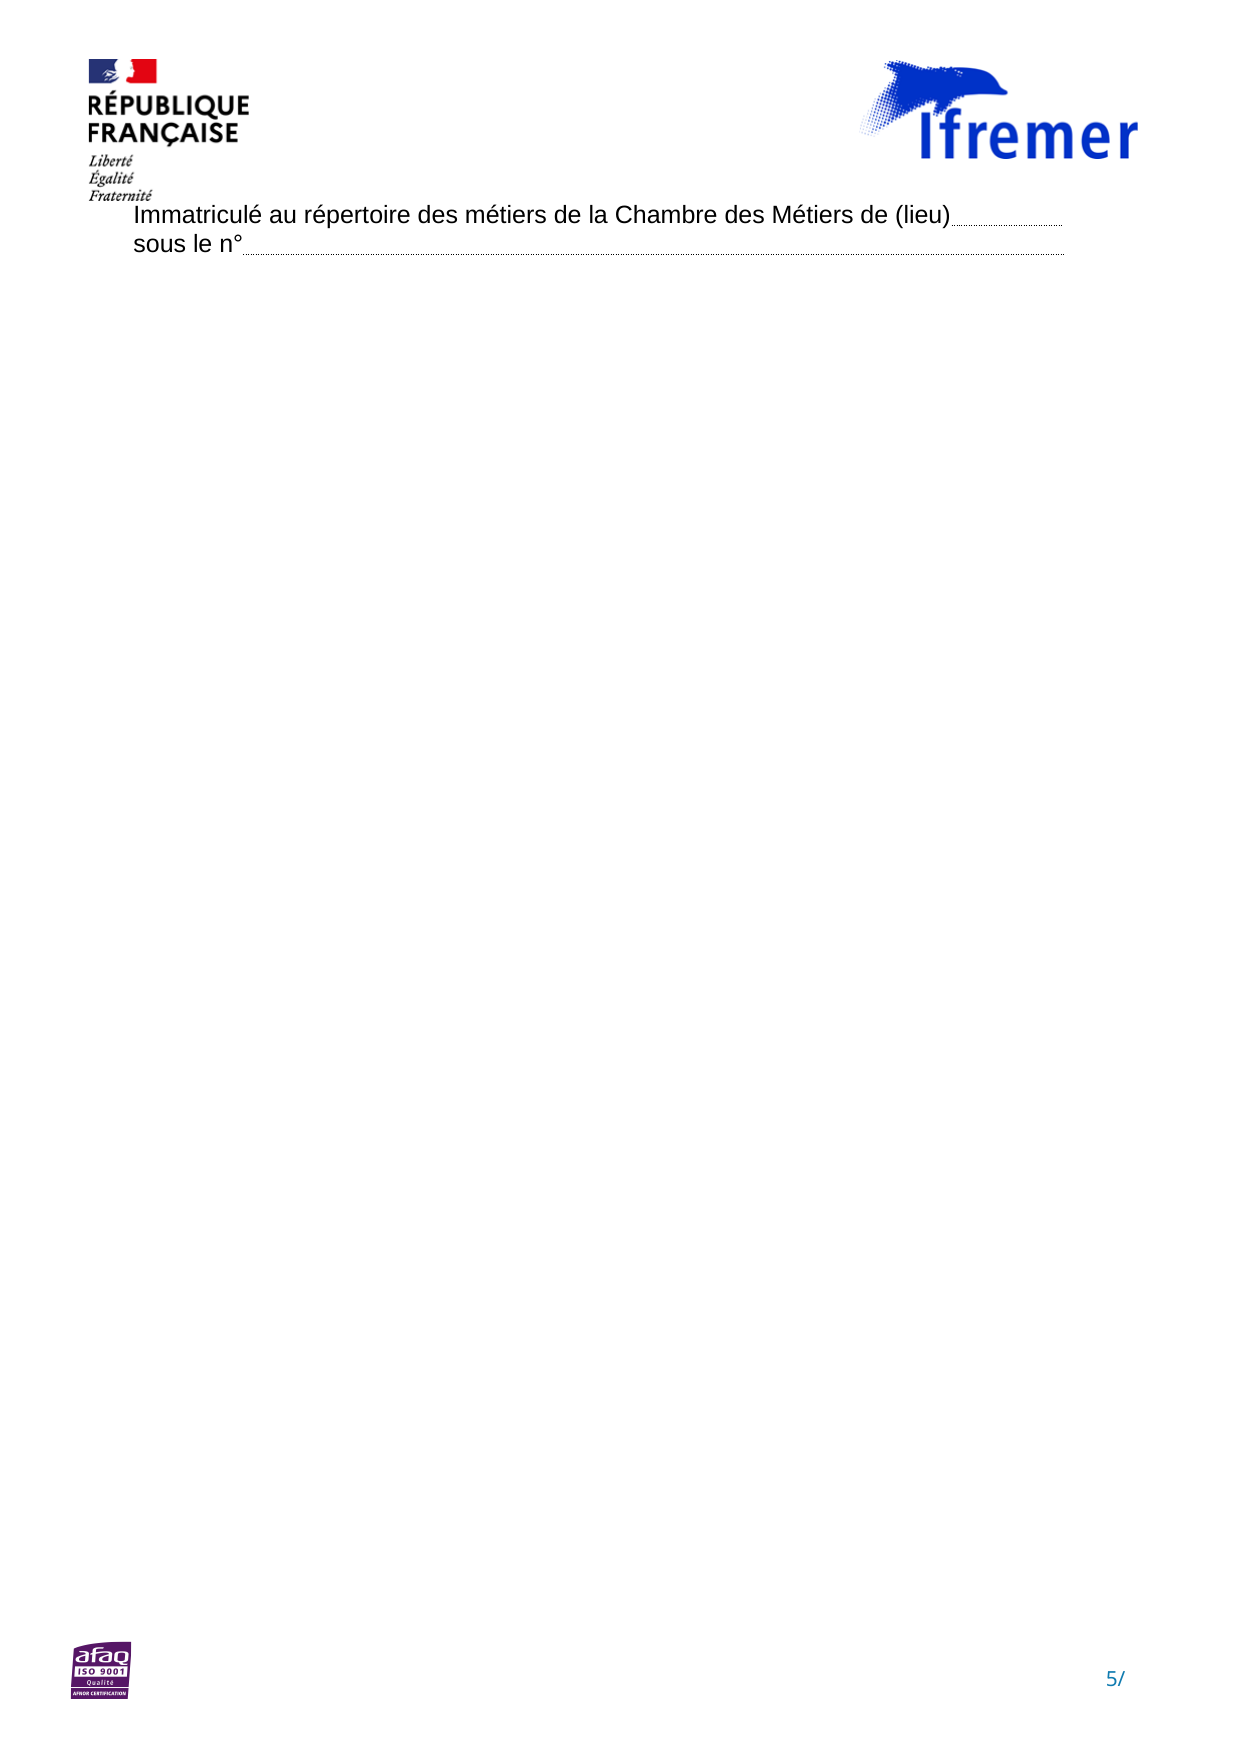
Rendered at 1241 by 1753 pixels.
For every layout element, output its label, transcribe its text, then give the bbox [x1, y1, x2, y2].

picture [859, 60, 1138, 159]
picture [70, 1641, 132, 1699]
text Immatriculé au répertoire des métiers de la Chambre des Métiers de (lieu) [118, 200, 1122, 229]
picture [88, 59, 249, 201]
text sous le n° [118, 229, 1122, 258]
